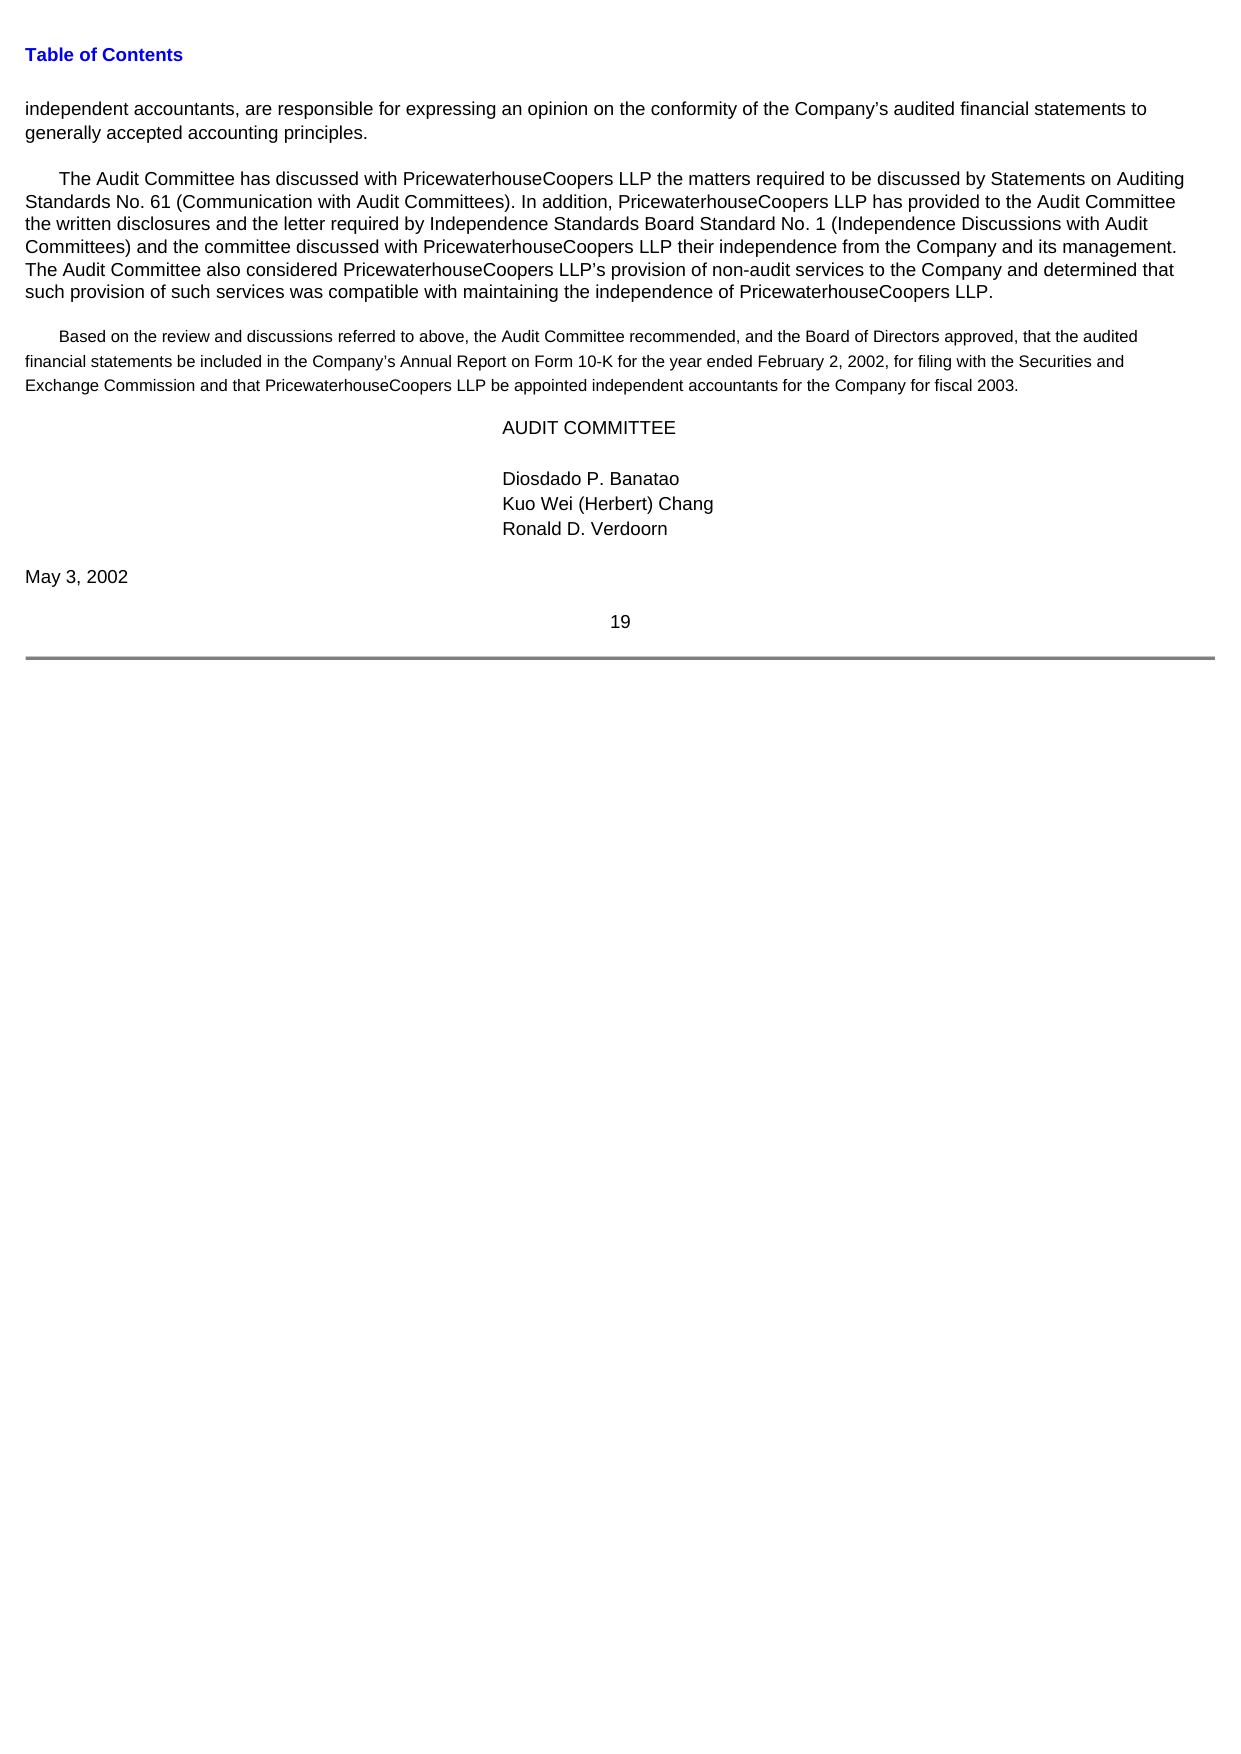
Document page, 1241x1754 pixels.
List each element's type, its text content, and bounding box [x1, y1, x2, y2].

text Ronald D. Verdoorn [502, 518, 1205, 539]
text AUDIT COMMITTEE [502, 417, 1205, 438]
text 19 [25, 611, 1215, 632]
text Based on the review and discussions referred to above, the Audit Committee recommended, and the Board of Directors approved, that the audited financial statements be included in the Company’s Annual Report on Form 10-K for the year ended February 2, 2002, for filing with the Securities and Exchange Commission and that PricewaterhouseCoopers LLP be appointed independent accountants for the Company for fiscal 2003. [25, 327, 1197, 395]
text Diosdado P. Banatao [502, 467, 1205, 489]
text Kuo Wei (Herbert) Chang [502, 493, 1205, 514]
text Table of Contents [25, 44, 1205, 65]
text May 3, 2002 [25, 566, 1205, 587]
picture [25, 656, 1215, 660]
text independent accountants, are responsible for expressing an opinion on the conformity of the Company’s audited financial statements to generally accepted accounting principles. [25, 98, 1157, 143]
text The Audit Committee has discussed with PricewaterhouseCoopers LLP the matters required to be discussed by Statements on Auditing Standards No. 61 (Communication with Audit Committees). In addition, PricewaterhouseCoopers LLP has provided to the Audit Committee the written disclosures and the letter required by Independence Standards Board Standard No. 1 (Independence Discussions with Audit Committees) and the committee discussed with PricewaterhouseCoopers LLP their independence from the Company and its management. The Audit Committee also considered PricewaterhouseCoopers LLP’s provision of non-audit services to the Company and determined that such provision of such services was compatible with maintaining the independence of PricewaterhouseCoopers LLP. [25, 168, 1205, 303]
